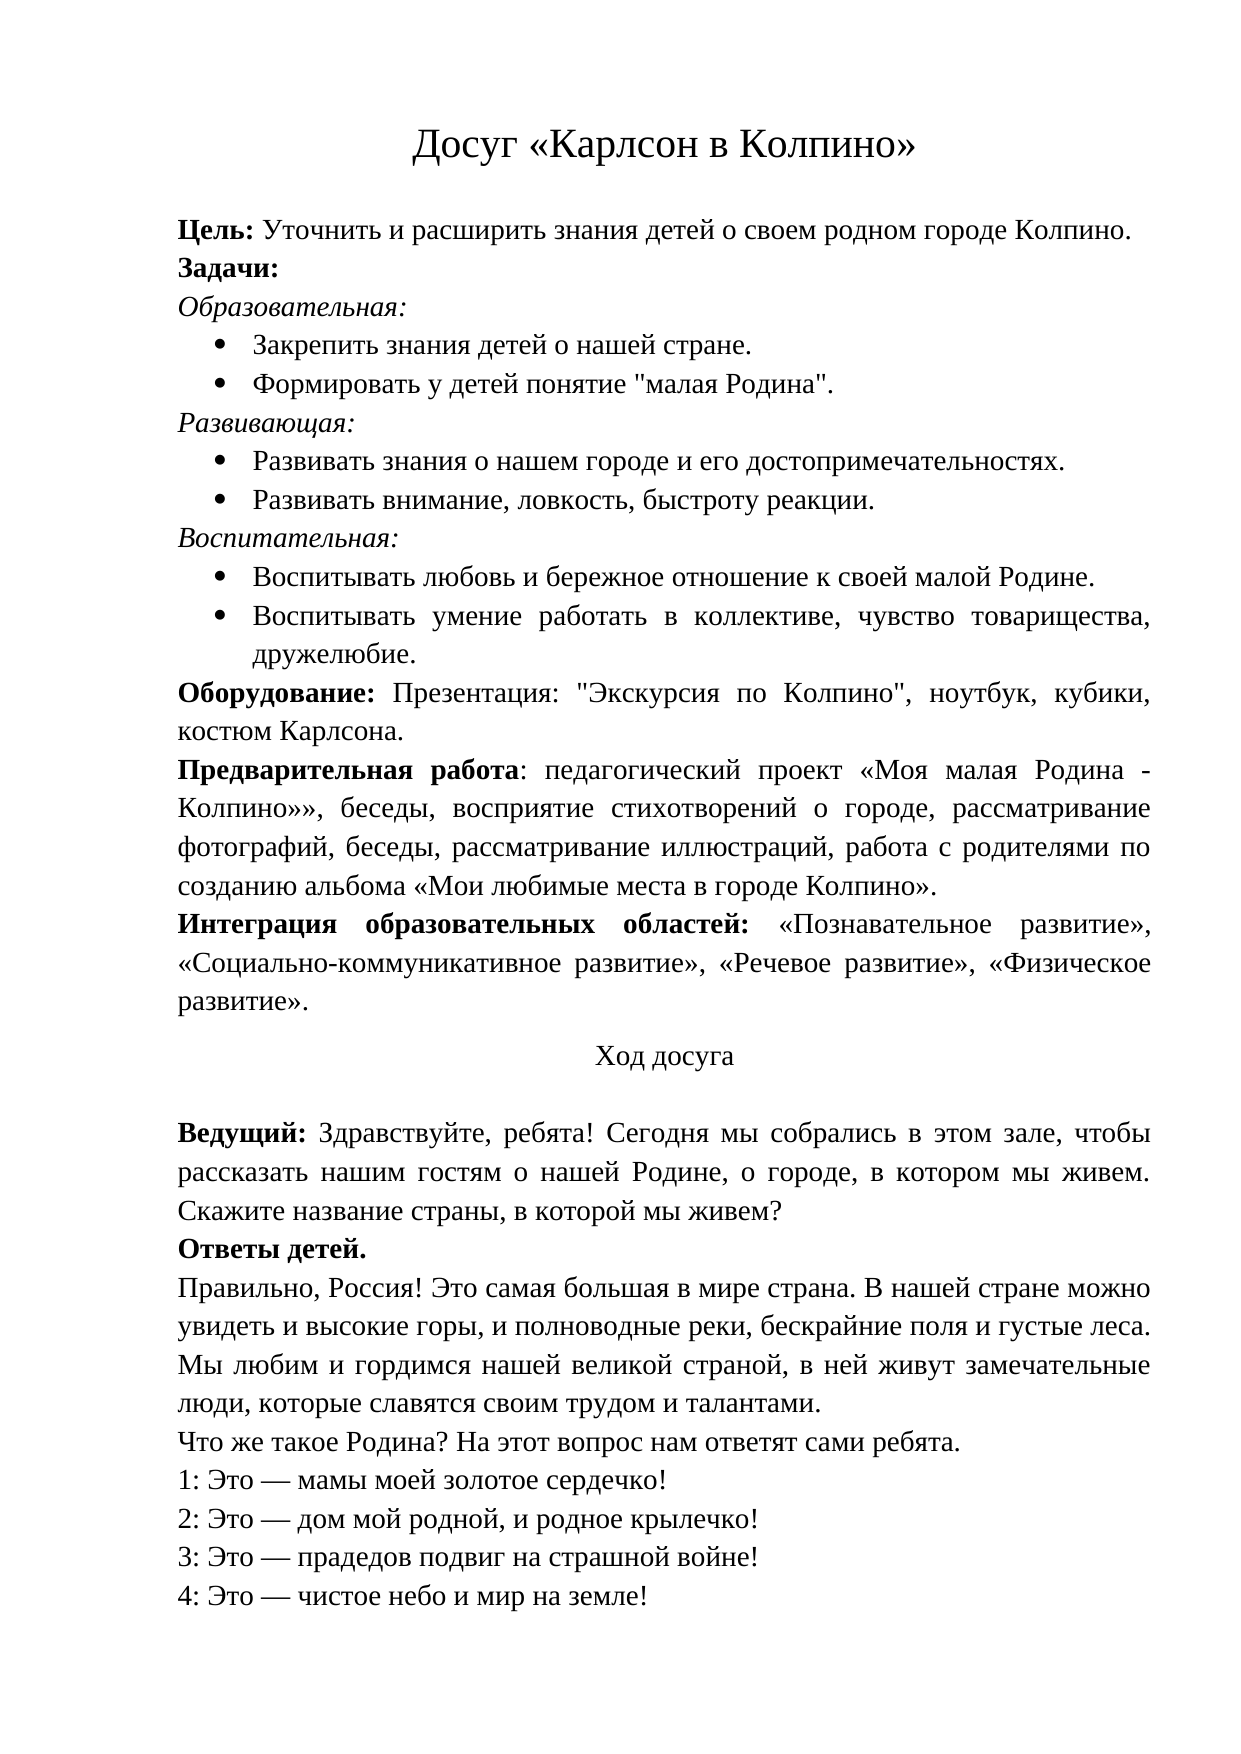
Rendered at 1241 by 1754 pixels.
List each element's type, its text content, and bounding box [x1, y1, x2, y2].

text 2: Это — дом мой родной, и родное крылечко! [177, 1501, 1152, 1534]
list Развивать внимание, ловкость, быстроту реакции. [215, 482, 1152, 516]
text Ответы детей. [177, 1231, 1152, 1265]
text Ведущий: Здравствуйте, ребята! Сегодня мы собрались в этом зале, чтобы рассказать нашим гостям о нашей Родине, о городе, в котором мы живем. Скажите название страны, в которой мы живем? [177, 1116, 1152, 1226]
list Формировать у детей понятие "малая Родина". [215, 366, 1152, 400]
text Предварительная работа: педагогический проект «Моя малая Родина -Колпино»», беседы, восприятие стихотворений о городе, рассматривание фотографий, беседы, рассматривание иллюстраций, работа с родителями по созданию альбома «Мои любимые места в городе Колпино». [177, 752, 1152, 901]
list Воспитывать умение работать в коллективе, чувство товарищества, дружелюбие. [215, 598, 1152, 670]
text Ход досуга [177, 1038, 1152, 1072]
text Задачи: [177, 250, 1152, 284]
text Развивающая: [177, 405, 1152, 438]
text Оборудование: Презентация: "Экскурсия по Колпино", ноутбук, кубики, костюм Карлсона. [177, 675, 1152, 747]
list Воспитывать любовь и бережное отношение к своей малой Родине. [215, 559, 1152, 593]
text 4: Это — чистое небо и мир на земле! [177, 1578, 1152, 1612]
text Что же такое Родина? На этот вопрос нам ответят сами ребята. [177, 1424, 1152, 1457]
text Воспитательная: [177, 521, 1152, 554]
text 1: Это — мамы моей золотое сердечко! [177, 1462, 1152, 1496]
list Закрепить знания детей о нашей стране. [215, 327, 1152, 361]
text Цель: Уточнить и расширить знания детей о своем родном городе Колпино. [177, 212, 1152, 245]
text Интеграция образовательных областей: «Познавательное развитие», «Социально-коммуникативное развитие», «Речевое развитие», «Физическое развитие». [177, 906, 1152, 1017]
text Досуг «Карлсон в Колпино» [177, 118, 1152, 166]
text Правильно, Россия! Это самая большая в мире страна. В нашей стране можно увидеть и высокие горы, и полноводные реки, бескрайние поля и густые леса. Мы любим и гордимся нашей великой страной, в ней живут замечательные люди, которые славятся своим трудом и талантами. [177, 1270, 1152, 1419]
text Образовательная: [177, 289, 1152, 322]
list Развивать знания о нашем городе и его достопримечательностях. [215, 443, 1152, 477]
text 3: Это — прадедов подвиг на страшной войне! [177, 1539, 1152, 1573]
